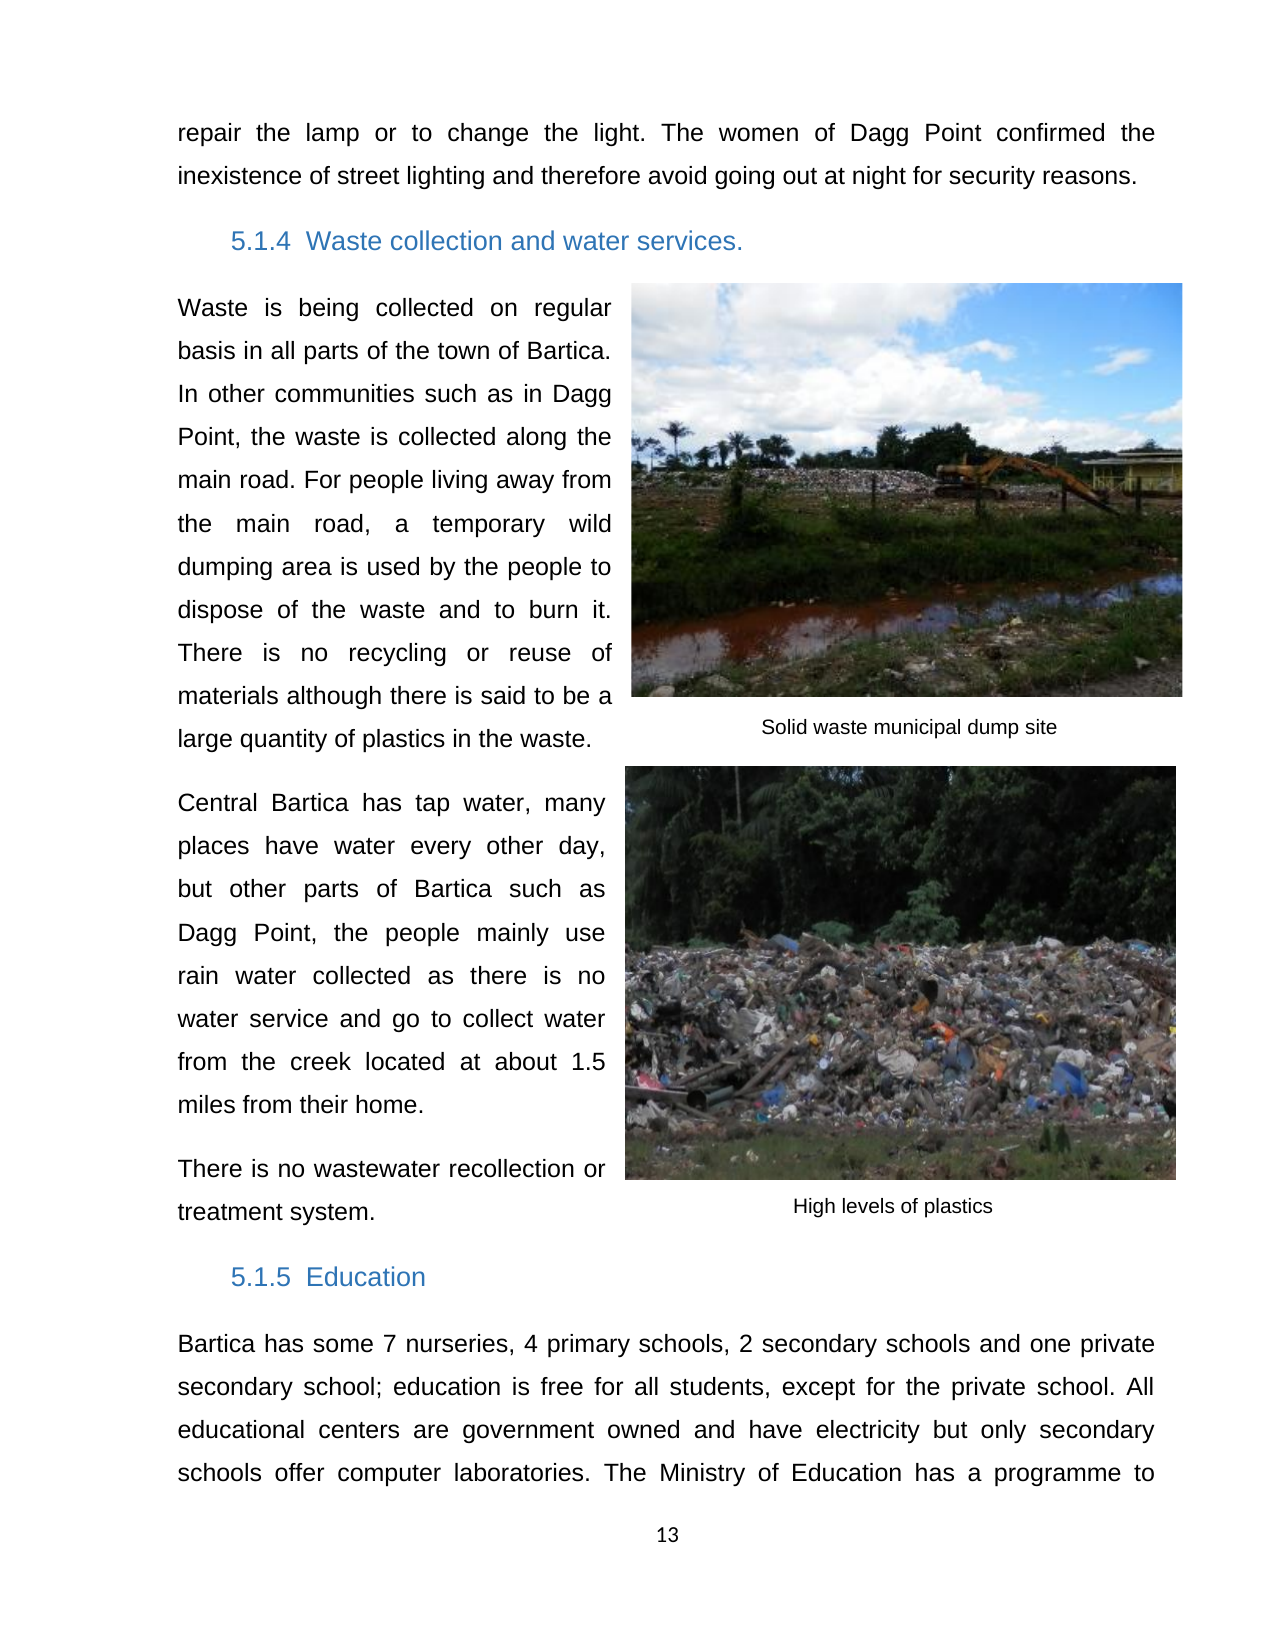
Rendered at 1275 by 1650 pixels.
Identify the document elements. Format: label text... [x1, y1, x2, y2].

text Central Bartica has tap water, many places have water every other day, but other parts of Bartica such as Dagg Point, the people mainly use rain water collected as there is no water service and go to collect water from the creek located at about 1.5 miles from their home. [177, 788, 625, 1119]
text There is no wastewater recollection or treatment system. [177, 1154, 1157, 1226]
picture [625, 766, 1176, 1180]
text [177, 1329, 1157, 1487]
picture [631, 283, 1183, 697]
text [177, 118, 1157, 190]
subtitle Education [231, 1261, 1157, 1292]
subtitle Waste collection and water services. [231, 225, 1157, 256]
